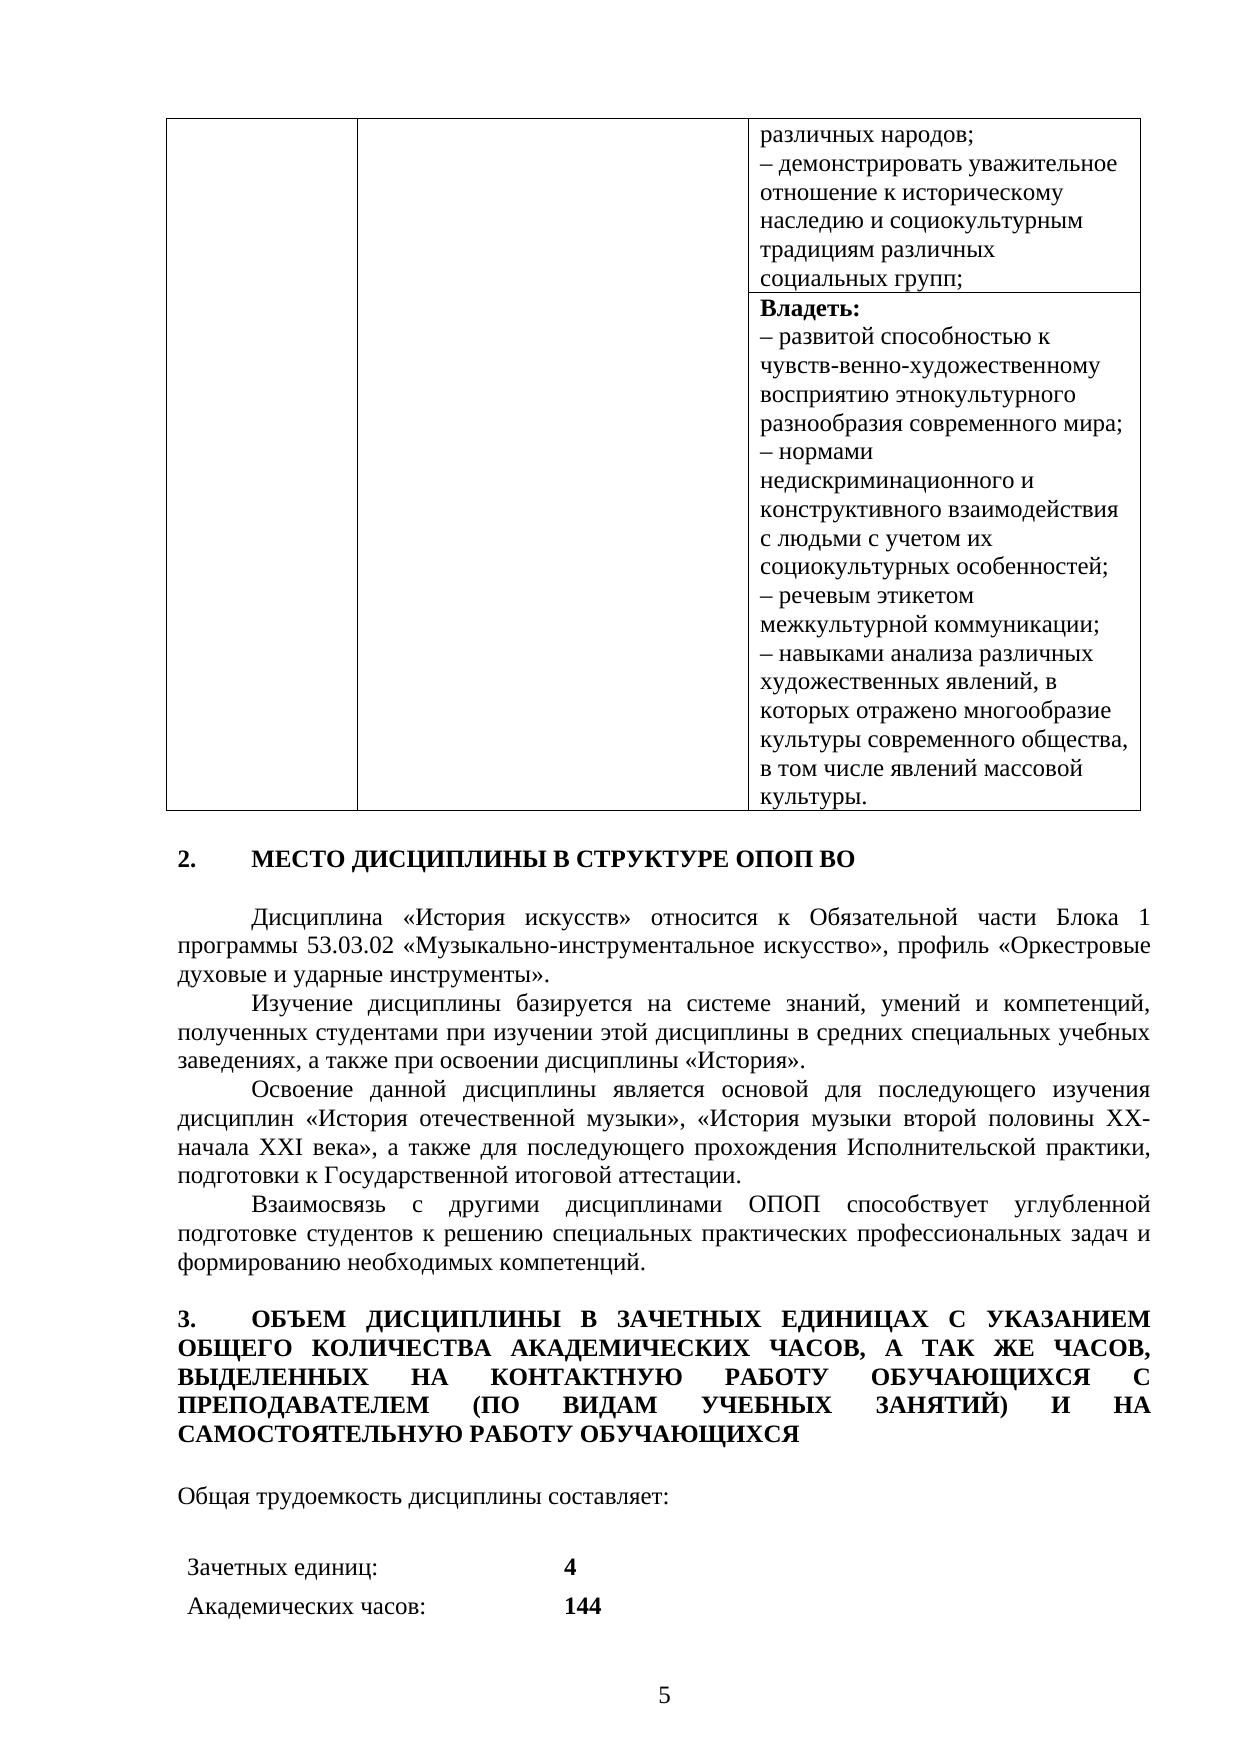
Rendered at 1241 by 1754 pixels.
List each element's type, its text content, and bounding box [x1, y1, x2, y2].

text Освоение данной дисциплины является основой для последующего изучения дисциплин «История отечественной музыки», «История музыки второй половины ХХ-начала ХХI века», а также для последующего прохождения Исполнительской практики, подготовки к Государственной итоговой аттестации. [177, 1074, 1152, 1189]
subtitle МЕСТО ДИСЦИПЛИНЫ В СТРУКТУРЕ ОПОП ВО [177, 844, 1152, 873]
table_header Зачетных единиц: [176, 1547, 553, 1586]
table_cell Владеть: – развитой способностью к чувств-венно-художественному восприятию этнокультурного разнообразия современного мира; – нормами недискриминационного и конструктивного взаимодействия с людьми с учетом их социокультурных особенностей; – речевым этикетом межкультурной коммуникации; – навыками анализа различных художественных явлений, в которых отражено многообразие культуры современного общества, в том числе явлений массовой культуры. [749, 293, 1140, 810]
table_header 4 [553, 1547, 636, 1586]
subtitle ОБЪЕМ ДИСЦИПЛИНЫ В ЗАЧЕТНЫХ ЕДИНИЦАХ С УКАЗАНИЕМ ОБЩЕГО КОЛИЧЕСТВА АКАДЕМИЧЕСКИХ ЧАСОВ, А ТАК ЖЕ ЧАСОВ, ВЫДЕЛЕННЫХ НА КОНТАКТНУЮ РАБОТУ ОБУЧАЮЩИХСЯ С ПРЕПОДАВАТЕЛЕМ (ПО ВИДАМ УЧЕБНЫХ ЗАНЯТИЙ) И НА САМОСТОЯТЕЛЬНУЮ РАБОТУ ОБУЧАЮЩИХСЯ [177, 1304, 1152, 1448]
text Общая трудоемкость дисциплины составляет: [177, 1481, 1152, 1510]
text Изучение дисциплины базируется на системе знаний, умений и компетенций, полученных студентами при изучении этой дисциплины в средних специальных учебных заведениях, а также при освоении дисциплины «История». [177, 988, 1152, 1074]
text Дисциплина «История искусств» относится к Обязательной части Блока 1 программы 53.03.02 «Музыкально-инструментальное искусство», профиль «Оркестровые духовые и ударные инструменты». [177, 902, 1152, 988]
table_cell 144 [553, 1586, 636, 1625]
list Взаимосвязь с другими дисциплинами ОПОП способствует углубленной подготовке студентов к решению специальных практических профессиональных задач и формированию необходимых компетенций. [177, 1189, 1152, 1276]
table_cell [749, 119, 1140, 292]
table_cell Академических часов: [176, 1586, 553, 1625]
